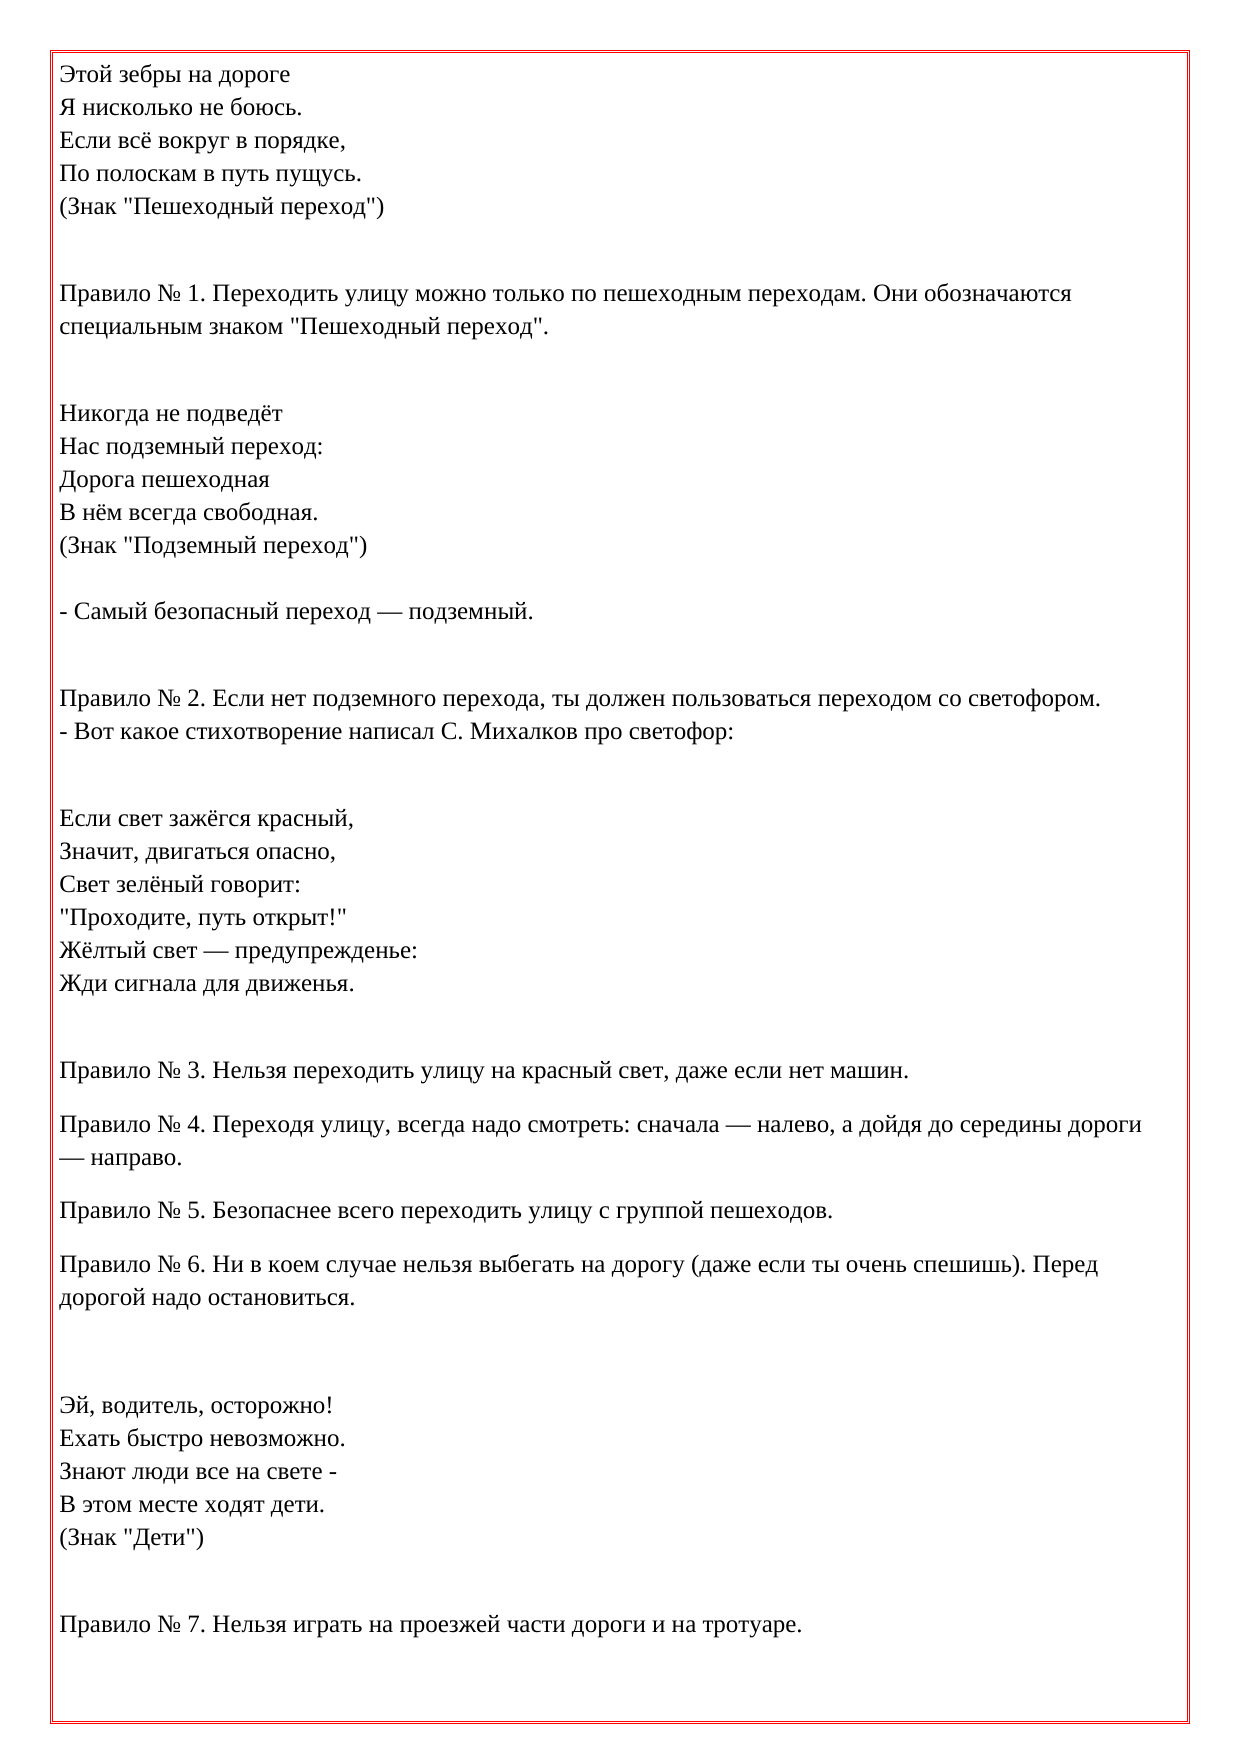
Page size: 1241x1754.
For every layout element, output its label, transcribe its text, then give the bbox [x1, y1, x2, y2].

text Я нисколько не боюсь. [59, 92, 1167, 121]
text Ехать быстро невозможно. [59, 1423, 1167, 1452]
text Знают люди все на свете - [59, 1456, 1167, 1485]
text Правило № 4. Переходя улицу, всегда надо смотреть: сначала — налево, а дойдя до середины дороги — направо. [59, 1109, 1167, 1171]
text Никогда не подведёт [59, 398, 1167, 427]
text - Вот какое стихотворение написал С. Михалков про светофор: [59, 716, 1167, 745]
text Правило № 3. Нельзя переходить улицу на красный свет, даже если нет машин. [59, 1055, 1167, 1084]
text Значит, двигаться опасно, [59, 836, 1167, 865]
text В нём всегда свободная. [59, 497, 1167, 526]
text Этой зебры на дороге [59, 59, 1167, 88]
text Дорога пешеходная [59, 464, 1167, 493]
text Правило № 7. Нельзя играть на проезжей части дороги и на тротуаре. [59, 1609, 1167, 1638]
text (Знак "Пешеходный переход") [59, 191, 1167, 220]
text Правило № 6. Ни в коем случае нельзя выбегать на дорогу (даже если ты очень спешишь). Перед дорогой надо остановиться. [59, 1249, 1167, 1311]
text Жёлтый свет — предупрежденье: [59, 935, 1167, 964]
text Эй, водитель, осторожно! [59, 1390, 1167, 1419]
text (Знак "Подземный переход") [59, 530, 1167, 559]
text Правило № 5. Безопаснее всего переходить улицу с группой пешеходов. [59, 1196, 1167, 1224]
text Правило № 1. Переходить улицу можно только по пешеходным переходам. Они обозначаются специальным знаком "Пешеходный переход". [59, 278, 1167, 340]
text Если всё вокруг в порядке, [59, 125, 1167, 154]
text Нас подземный переход: [59, 431, 1167, 460]
text - Самый безопасный переход — подземный. [59, 596, 1167, 625]
text Если свет зажёгся красный, [59, 803, 1167, 832]
text В этом месте ходят дети. [59, 1489, 1167, 1518]
text "Проходите, путь открыт!" [59, 902, 1167, 931]
text Правило № 2. Если нет подземного перехода, ты должен пользоваться переходом со светофором. [59, 683, 1167, 712]
text По полоскам в путь пущусь. [59, 158, 1167, 187]
text (Знак "Дети") [59, 1522, 1167, 1551]
text Жди сигнала для движенья. [59, 968, 1167, 997]
text Свет зелёный говорит: [59, 869, 1167, 898]
